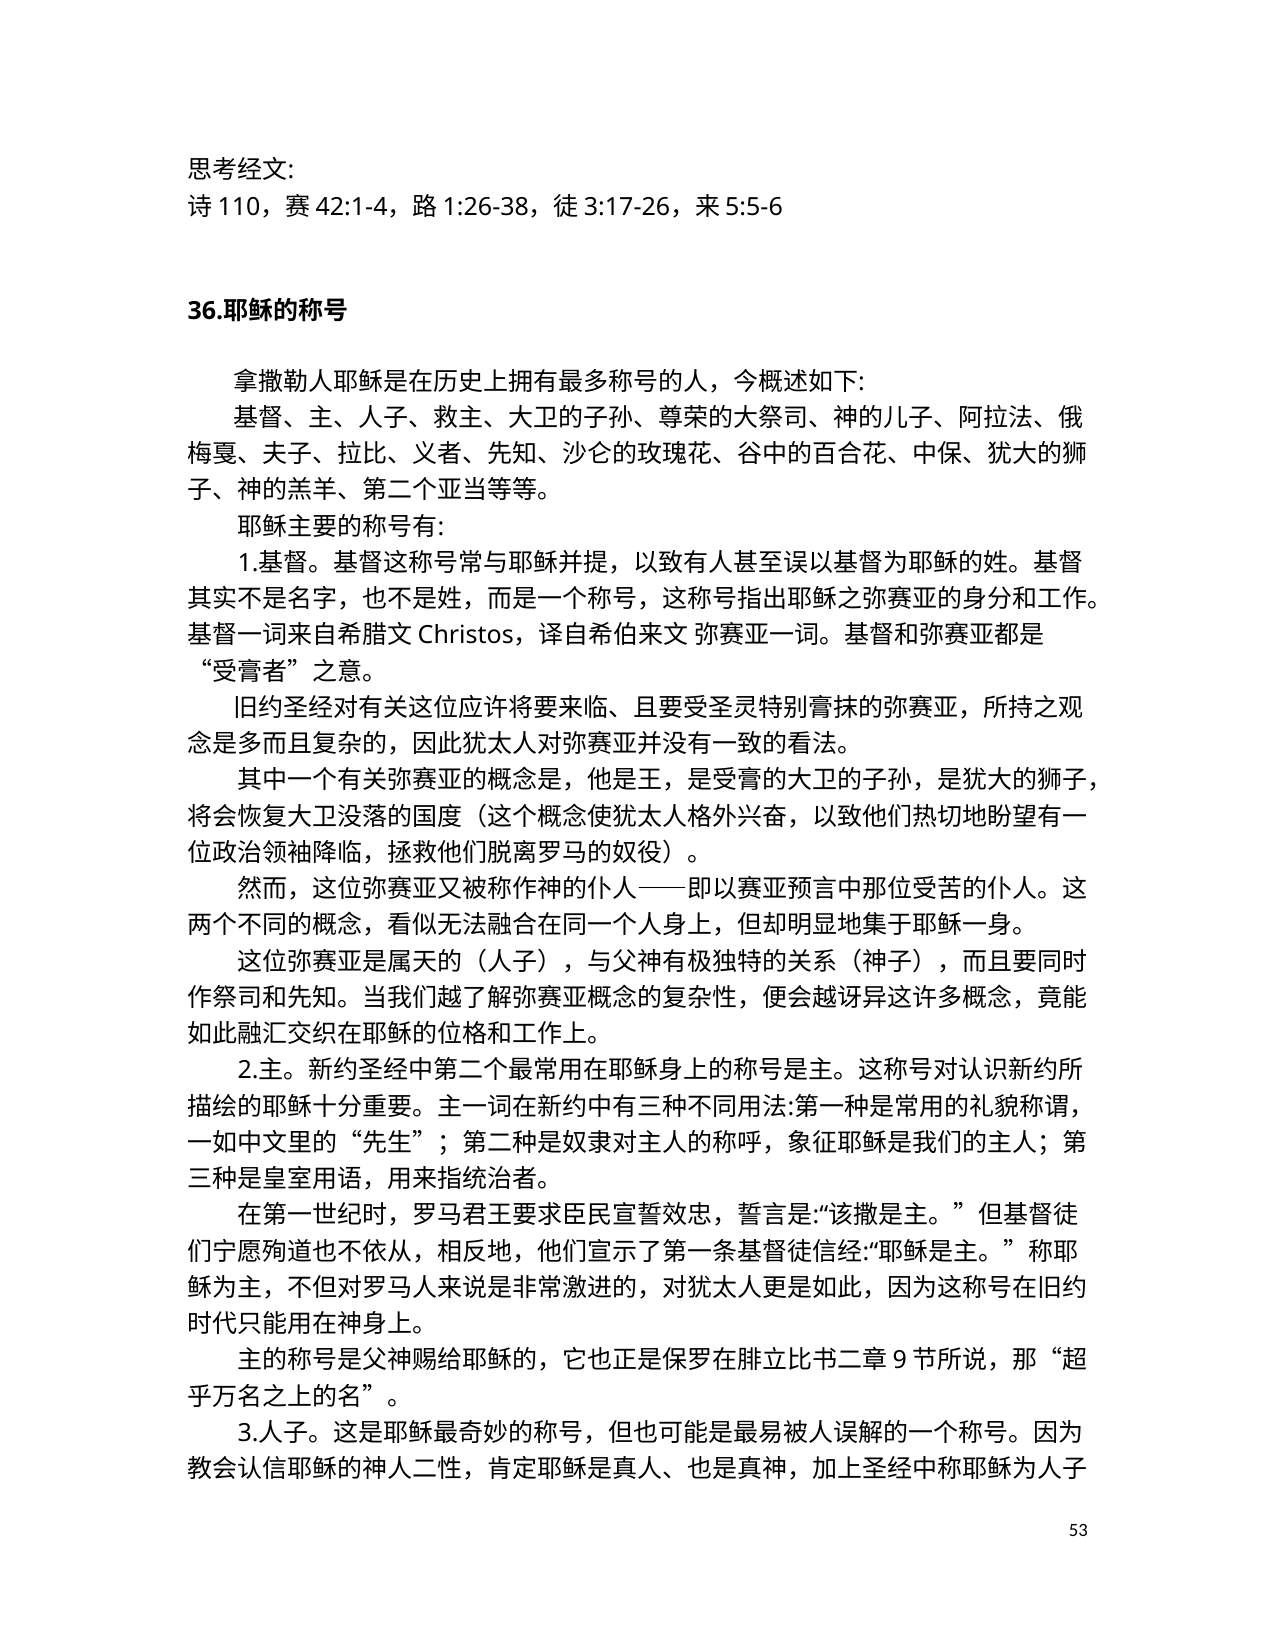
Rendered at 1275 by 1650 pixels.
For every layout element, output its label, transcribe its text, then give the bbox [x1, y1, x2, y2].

text 2.主。新约圣经中第二个最常用在耶稣身上的称号是主。这称号对认识新约所描绘的耶稣十分重要。主一词在新约中有三种不同用法:第一种是常用的礼貌称谓，一如中文里的“先生”；第二种是奴隶对主人的称呼，象征耶稣是我们的主人；第三种是皇室用语，用来指统治者。 [187, 1050, 1087, 1195]
text 拿撒勒人耶稣是在历史上拥有最多称号的人，今概述如下: [187, 361, 1087, 397]
text 基督、主、人子、救主、大卫的子孙、尊荣的大祭司、神的儿子、阿拉法、俄梅戛、夫子、拉比、义者、先知、沙仑的玫瑰花、谷中的百合花、中保、犹大的狮子、神的羔羊、第二个亚当等等。 [187, 397, 1087, 506]
text 主的称号是父神赐给耶稣的，它也正是保罗在腓立比书二章9节所说，那“超乎万名之上的名”。 [187, 1340, 1087, 1412]
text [187, 1412, 1087, 1485]
text 然而，这位弥赛亚又被称作神的仆人——即以赛亚预言中那位受苦的仆人。这两个不同的概念，看似无法融合在同一个人身上，但却明显地集于耶稣一身。 [187, 868, 1087, 941]
text 耶稣主要的称号有: [187, 506, 1087, 542]
text 1.基督。基督这称号常与耶稣并提，以致有人甚至误以基督为耶稣的姓。基督其实不是名字，也不是姓，而是一个称号，这称号指出耶稣之弥赛亚的身分和工作。基督一词来自希腊文Christos，译自希伯来文 弥赛亚一词。基督和弥赛亚都是“受膏者”之意。 [187, 542, 1087, 687]
text 36.耶稣的称号 [187, 291, 1087, 327]
text 在第一世纪时，罗马君王要求臣民宣誓效忠，誓言是:“该撒是主。”但基督徒们宁愿殉道也不依从，相反地，他们宣示了第一条基督徒信经:“耶稣是主。”称耶稣为主，不但对罗马人来说是非常激进的，对犹太人更是如此，因为这称号在旧约时代只能用在神身上。 [187, 1195, 1087, 1340]
text 旧约圣经对有关这位应许将要来临、且要受圣灵特别膏抹的弥赛亚，所持之观念是多而且复杂的，因此犹太人对弥赛亚并没有一致的看法。 [187, 687, 1087, 760]
text 这位弥赛亚是属天的（人子），与父神有极独特的关系（神子），而且要同时作祭司和先知。当我们越了解弥赛亚概念的复杂性，便会越讶异这许多概念，竟能如此融汇交织在耶稣的位格和工作上。 [187, 941, 1087, 1050]
text 其中一个有关弥赛亚的概念是，他是王，是受膏的大卫的子孙，是犹大的狮子，将会恢复大卫没落的国度（这个概念使犹太人格外兴奋，以致他们热切地盼望有一位政治领袖降临，拯救他们脱离罗马的奴役）。 [187, 760, 1087, 868]
text 思考经文: [187, 150, 1087, 186]
text 诗110，赛42:1-4，路1:26-38，徒3:17-26，来5:5-6 [187, 186, 1087, 222]
